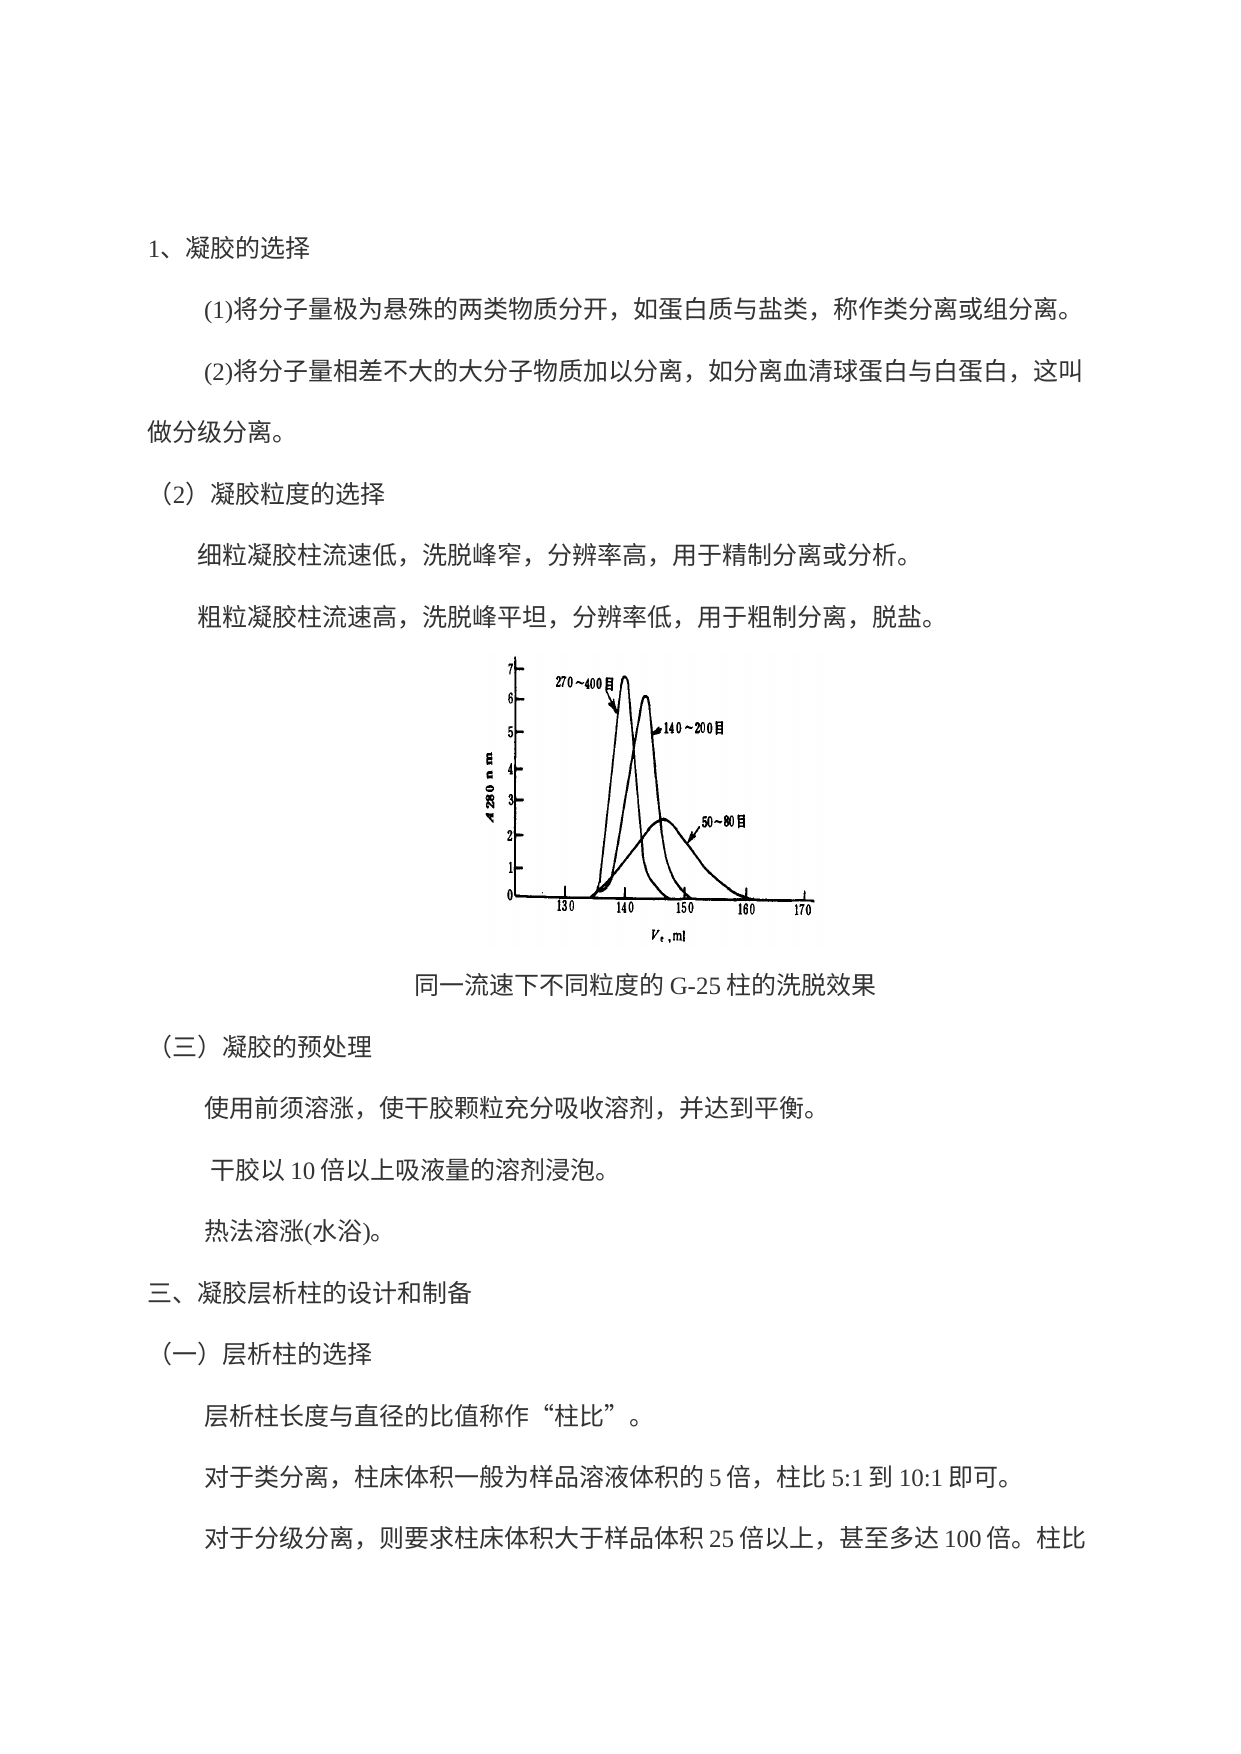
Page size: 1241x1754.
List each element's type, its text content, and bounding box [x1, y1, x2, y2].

text 对于类分离，柱床体积一般为样品溶液体积的5倍，柱比5:1到10:1即可。 [148, 1445, 1092, 1506]
text （三）凝胶的预处理 [148, 1015, 1092, 1076]
text 细粒凝胶柱流速低，洗脱峰窄，分辨率高，用于精制分离或分析。 [148, 523, 1092, 584]
text (1)将分子量极为悬殊的两类物质分开，如蛋白质与盐类，称作类分离或组分离。 [148, 277, 1092, 339]
text 层析柱长度与直径的比值称作“柱比”。 [148, 1383, 1092, 1445]
text 1、凝胶的选择 [148, 216, 1092, 277]
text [148, 1506, 1092, 1568]
text (2)将分子量相差不大的大分子物质加以分离，如分离血清球蛋白与白蛋白，这叫做分级分离。 [148, 339, 1092, 462]
text 热法溶涨(水浴)。 [148, 1199, 1092, 1261]
text （2）凝胶粒度的选择 [148, 462, 1092, 523]
text （一）层析柱的选择 [148, 1322, 1092, 1383]
text 使用前须溶涨，使干胶颗粒充分吸收溶剂，并达到平衡。 [148, 1076, 1092, 1138]
text 粗粒凝胶柱流速高，洗脱峰平坦，分辨率低，用于粗制分离，脱盐。 [148, 584, 1092, 646]
text 三、凝胶层析柱的设计和制备 [148, 1261, 1092, 1322]
picture [470, 651, 827, 948]
text 干胶以10倍以上吸液量的溶剂浸泡。 [148, 1138, 1092, 1199]
text 同一流速下不同粒度的G-25柱的洗脱效果 [148, 953, 1092, 1015]
